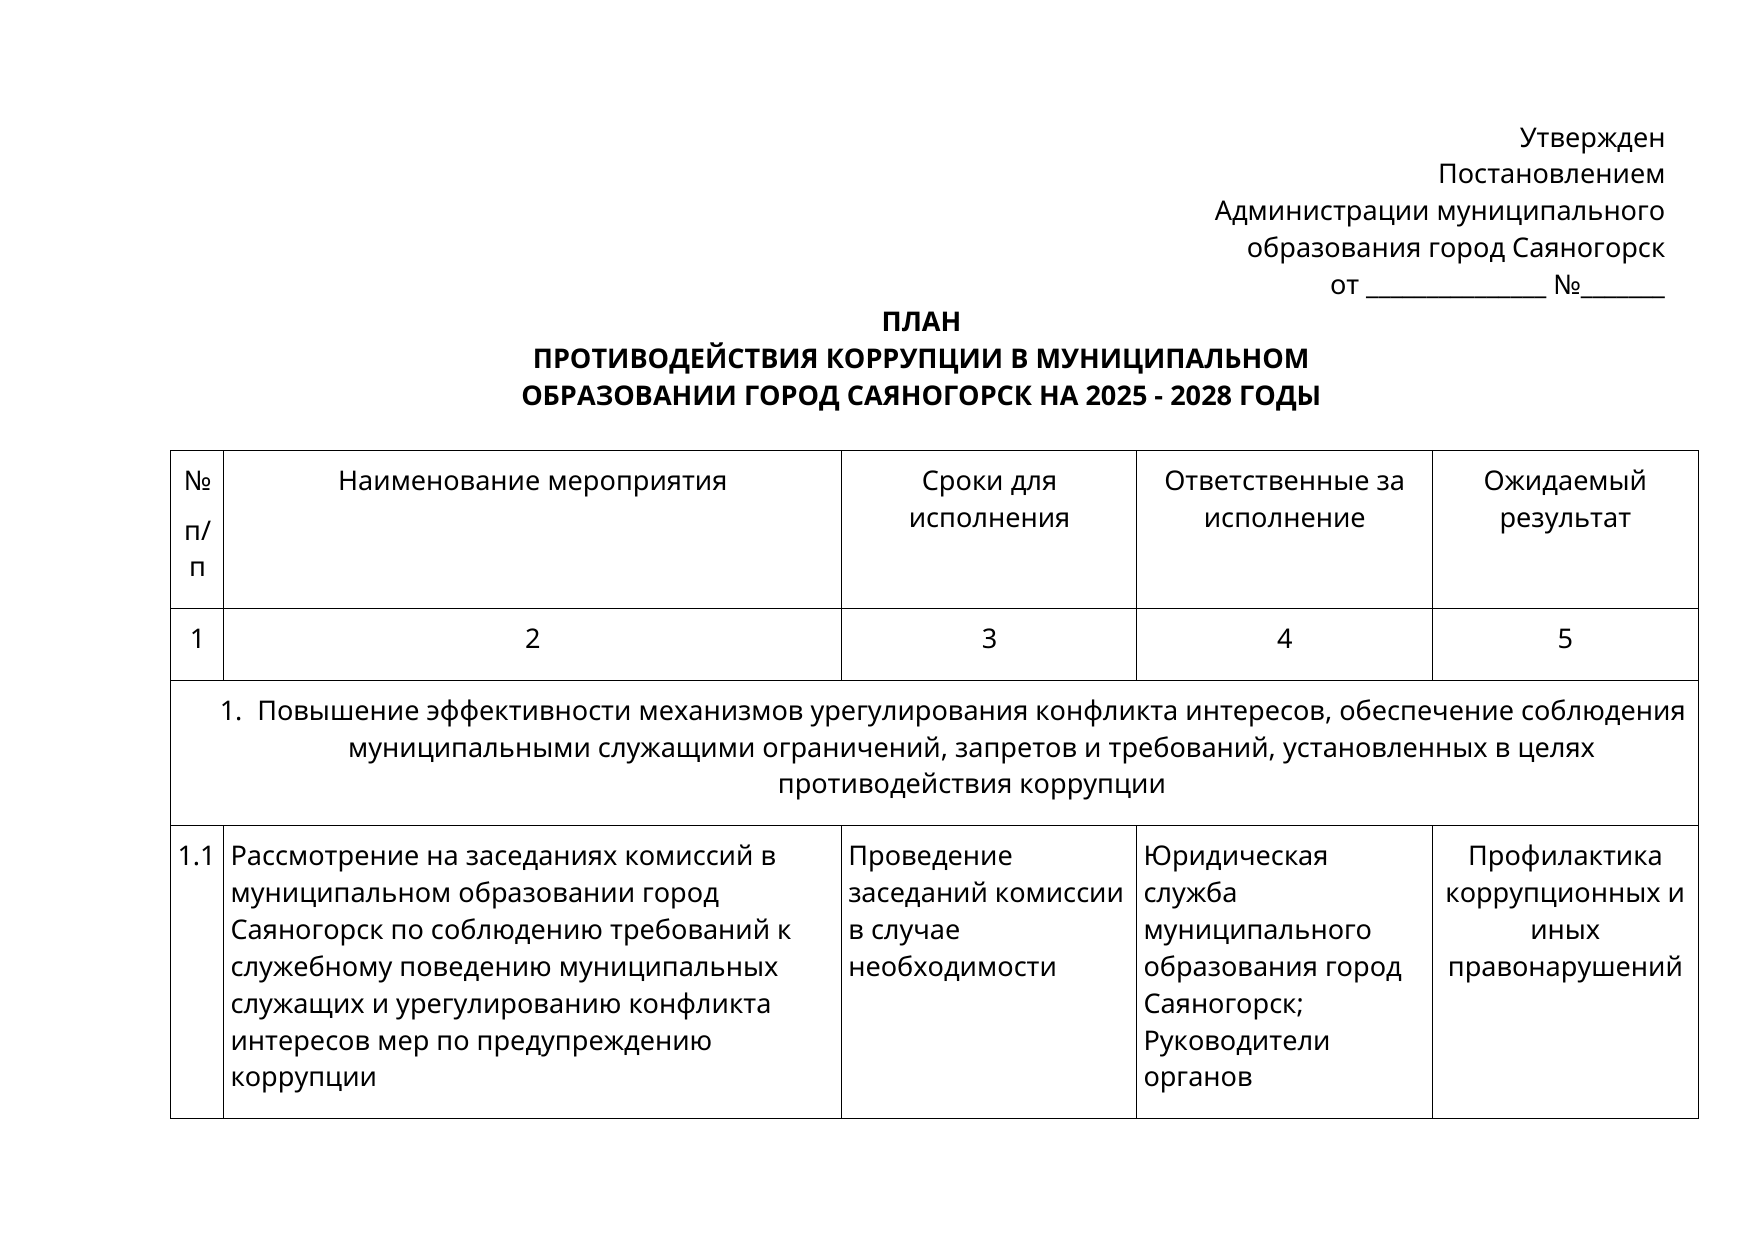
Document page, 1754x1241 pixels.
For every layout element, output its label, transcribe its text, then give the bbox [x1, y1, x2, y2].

table_header Ожидаемый результат [1433, 451, 1698, 608]
table_cell Повышение эффективности механизмов урегулирования конфликта интересов, обеспечение соблюдения муниципальными служащими ограничений, запретов и требований, установленных в целях противодействия коррупции [171, 681, 1698, 825]
text образования город Саяногорск [177, 229, 1665, 266]
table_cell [1433, 826, 1698, 1118]
text Постановлением [177, 155, 1665, 192]
table_cell 2 [224, 609, 841, 679]
table_cell 1.1 [171, 826, 223, 1118]
table_header Ответственные за исполнение [1137, 451, 1432, 608]
text ОБРАЗОВАНИИ ГОРОД САЯНОГОРСК НА 2025 - 2028 ГОДЫ [177, 376, 1665, 413]
table_cell 3 [842, 609, 1136, 679]
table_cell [224, 826, 841, 1118]
text Утвержден [177, 118, 1665, 155]
table_header Сроки для исполнения [842, 451, 1136, 608]
table_header № п/п [171, 451, 223, 608]
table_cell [1137, 826, 1432, 1118]
text Администрации муниципального [177, 192, 1665, 229]
table_cell 4 [1137, 609, 1432, 679]
table_cell 5 [1433, 609, 1698, 679]
text ПРОТИВОДЕЙСТВИЯ КОРРУПЦИИ В МУНИЦИПАЛЬНОМ [177, 339, 1665, 376]
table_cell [842, 826, 1136, 1118]
table_header Наименование мероприятия [224, 451, 841, 608]
table_cell 1 [171, 609, 223, 679]
text ПЛАН [177, 302, 1665, 339]
text от _______________ №_______ [177, 266, 1665, 302]
